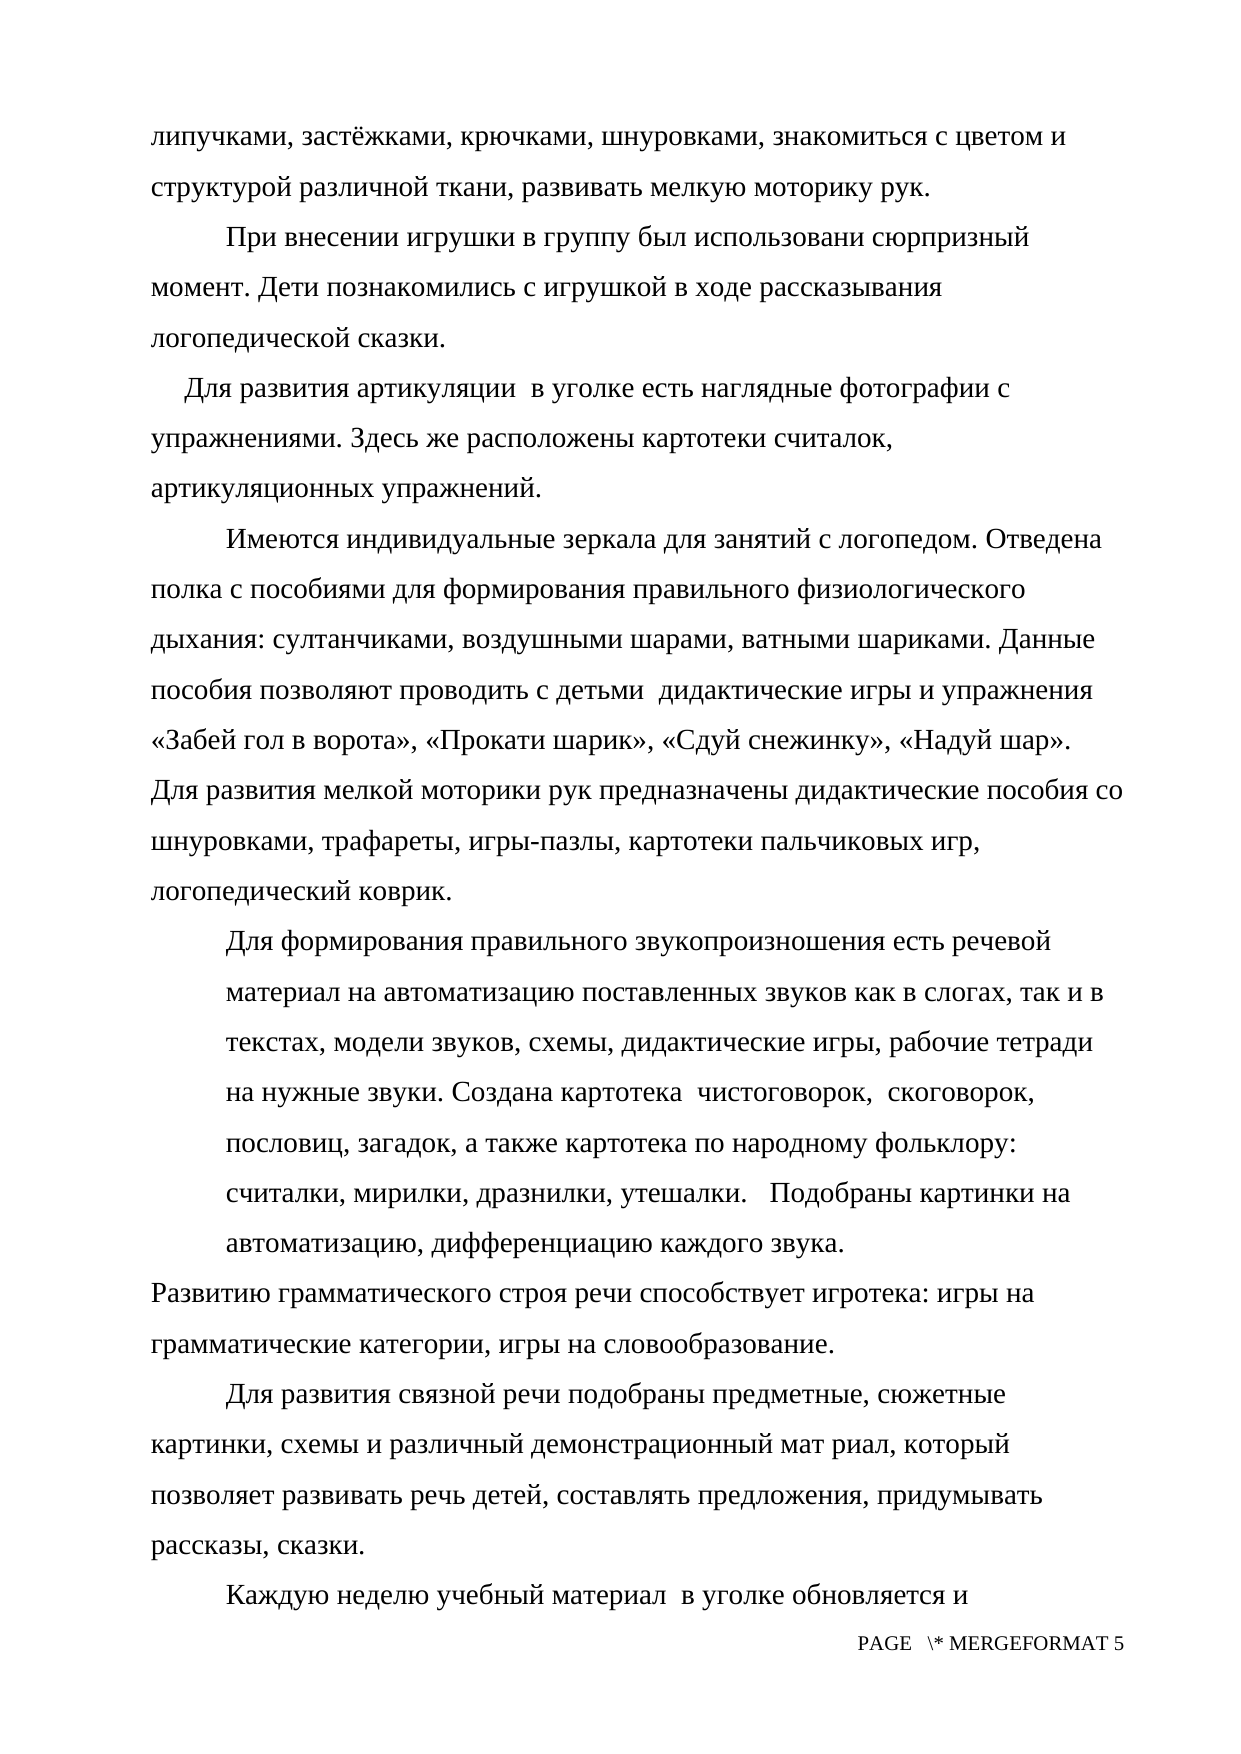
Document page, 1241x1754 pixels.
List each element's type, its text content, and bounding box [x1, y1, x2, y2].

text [151, 118, 1124, 202]
text Развитию грамматического строя речи способствует игротека: игры на грамматические категории, игры на словообразование. [151, 1276, 1124, 1359]
text Для развития артикуляции в уголке есть наглядные фотографии с упражнениями. Здесь же расположены картотеки считалок, артикуляционных упражнений. [141, 370, 1124, 504]
text Для развития связной речи подобраны предметные, сюжетные картинки, схемы и различный демонстрационный мат риал, который позволяет развивать речь детей, составлять предложения, придумывать рассказы, сказки. [151, 1376, 1124, 1561]
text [151, 1577, 1124, 1611]
text Имеются индивидуальные зеркала для занятий с логопедом. Отведена полка с пособиями для формирования правильного физиологического дыхания: султанчиками, воздушными шарами, ватными шариками. Данные пособия позволяют проводить с детьми дидактические игры и упражнения «Забей гол в ворота», «Прокати шарик», «Сдуй снежинку», «Надуй шар». [151, 521, 1124, 756]
text При внесении игрушки в группу был использовани сюрпризный момент. Дети познакомились с игрушкой в ходе рассказывания логопедической сказки. [151, 219, 1124, 353]
text Для развития мелкой моторики рук предназначены дидактические пособия со шнуровками, трафареты, игры-пазлы, картотеки пальчиковых игр, логопедический коврик. [151, 772, 1124, 907]
text Для формирования правильного звукопроизношения есть речевой материал на автоматизацию поставленных звуков как в слогах, так и в текстах, модели звуков, схемы, дидактические игры, рабочие тетради на нужные звуки. Создана картотека чистоговорок, скоговорок, пословиц, загадок, а также картотека по народному фольклору: считалки, мирилки, дразнилки, утешалки. Подобраны картинки на автоматизацию, дифференциацию каждого звука. [226, 923, 1124, 1259]
